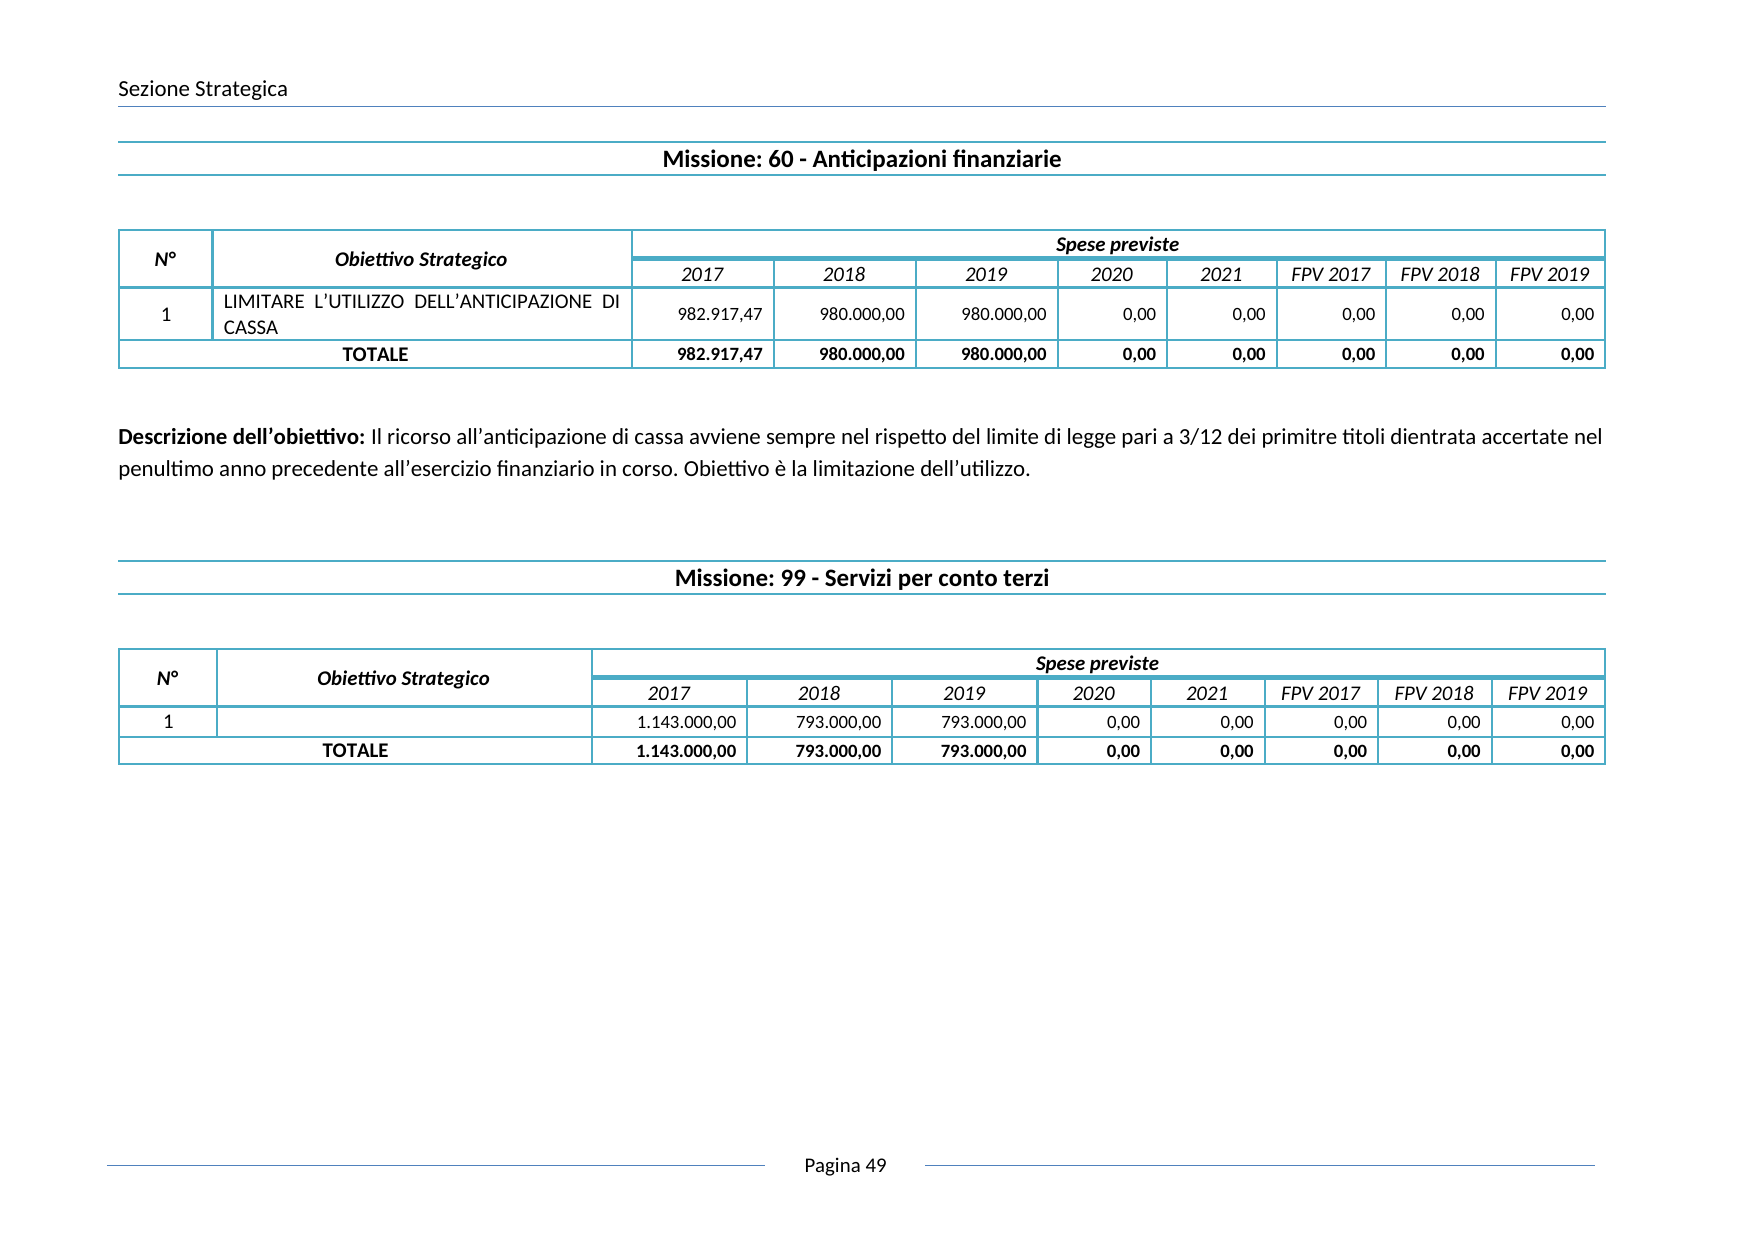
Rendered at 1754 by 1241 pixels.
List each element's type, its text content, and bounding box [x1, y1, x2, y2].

table_cell 980.000,00 [775, 289, 915, 339]
table_cell 1 [120, 708, 216, 736]
table_cell 2018 [748, 680, 891, 705]
table_cell 0,00 [1493, 708, 1604, 736]
table_header Missione: 60 - Anticipazioni finanziarie [118, 143, 1606, 174]
table_cell 0,00 [1039, 708, 1150, 736]
table_cell 0,00 [1497, 341, 1604, 367]
table_header Missione: 99 - Servizi per conto terzi [118, 562, 1606, 593]
text Descrizione dell’obiettivo: Il ricorso all’anticipazione di cassa avviene sempre nel rispetto del limite di legge pari a 3/12 dei primitre titoli dientrata accertate nel penultimo anno precedente all’esercizio finanziario in corso. Obiettivo è la limitazione dell’utilizzo. [118, 422, 1606, 482]
table_cell 1.143.000,00 [593, 708, 746, 736]
table_cell 0,00 [1266, 738, 1377, 763]
table_cell 0,00 [1059, 289, 1166, 339]
table_header N° [120, 231, 211, 286]
table_cell 0,00 [1168, 341, 1276, 367]
table_cell 2020 [1039, 680, 1150, 705]
table_header Spese previste [633, 231, 1604, 256]
table_cell 1 [120, 289, 211, 339]
table_cell TOTALE [120, 738, 591, 763]
table_cell 0,00 [1039, 738, 1150, 763]
table_cell 982.917,47 [633, 341, 773, 367]
table_cell [218, 708, 591, 736]
table_cell 2021 [1152, 680, 1264, 705]
table_cell 0,00 [1379, 738, 1491, 763]
table_cell 2017 [593, 680, 746, 705]
table_cell 980.000,00 [775, 341, 915, 367]
table_header Obiettivo Strategico [218, 650, 591, 705]
table_cell 2017 [633, 261, 773, 286]
table_cell 793.000,00 [893, 708, 1036, 736]
table_cell 0,00 [1152, 738, 1264, 763]
table_cell 982.917,47 [633, 289, 773, 339]
table_cell FPV 2017 [1278, 261, 1385, 286]
table_cell LIMITARE L’UTILIZZO DELL’ANTICIPAZIONE DI CASSA [214, 289, 631, 339]
table_cell 980.000,00 [917, 289, 1057, 339]
table_cell 793.000,00 [748, 708, 891, 736]
table_cell 0,00 [1059, 341, 1166, 367]
table_cell FPV 2018 [1379, 680, 1491, 705]
table_header Spese previste [593, 650, 1604, 675]
table_cell 793.000,00 [893, 738, 1036, 763]
table_cell 0,00 [1168, 289, 1276, 339]
table_cell 2019 [917, 261, 1057, 286]
table_cell TOTALE [120, 341, 631, 367]
table_cell FPV 2019 [1497, 261, 1604, 286]
table_header N° [120, 650, 216, 705]
table_cell 2020 [1059, 261, 1166, 286]
table_cell 1.143.000,00 [593, 738, 746, 763]
table_cell 0,00 [1387, 341, 1495, 367]
table_cell 0,00 [1387, 289, 1495, 339]
table_cell 2019 [893, 680, 1036, 705]
table_cell FPV 2019 [1493, 680, 1604, 705]
table_cell 0,00 [1266, 708, 1377, 736]
table_header Obiettivo Strategico [214, 231, 631, 286]
table_cell 2021 [1168, 261, 1276, 286]
table_cell 0,00 [1497, 289, 1604, 339]
table_cell 0,00 [1379, 708, 1491, 736]
table_cell 2018 [775, 261, 915, 286]
table_cell 0,00 [1278, 341, 1385, 367]
table_cell 793.000,00 [748, 738, 891, 763]
table_cell 0,00 [1278, 289, 1385, 339]
table_cell FPV 2017 [1266, 680, 1377, 705]
table_cell 0,00 [1152, 708, 1264, 736]
table_cell FPV 2018 [1387, 261, 1495, 286]
table_cell 0,00 [1493, 738, 1604, 763]
table_cell 980.000,00 [917, 341, 1057, 367]
